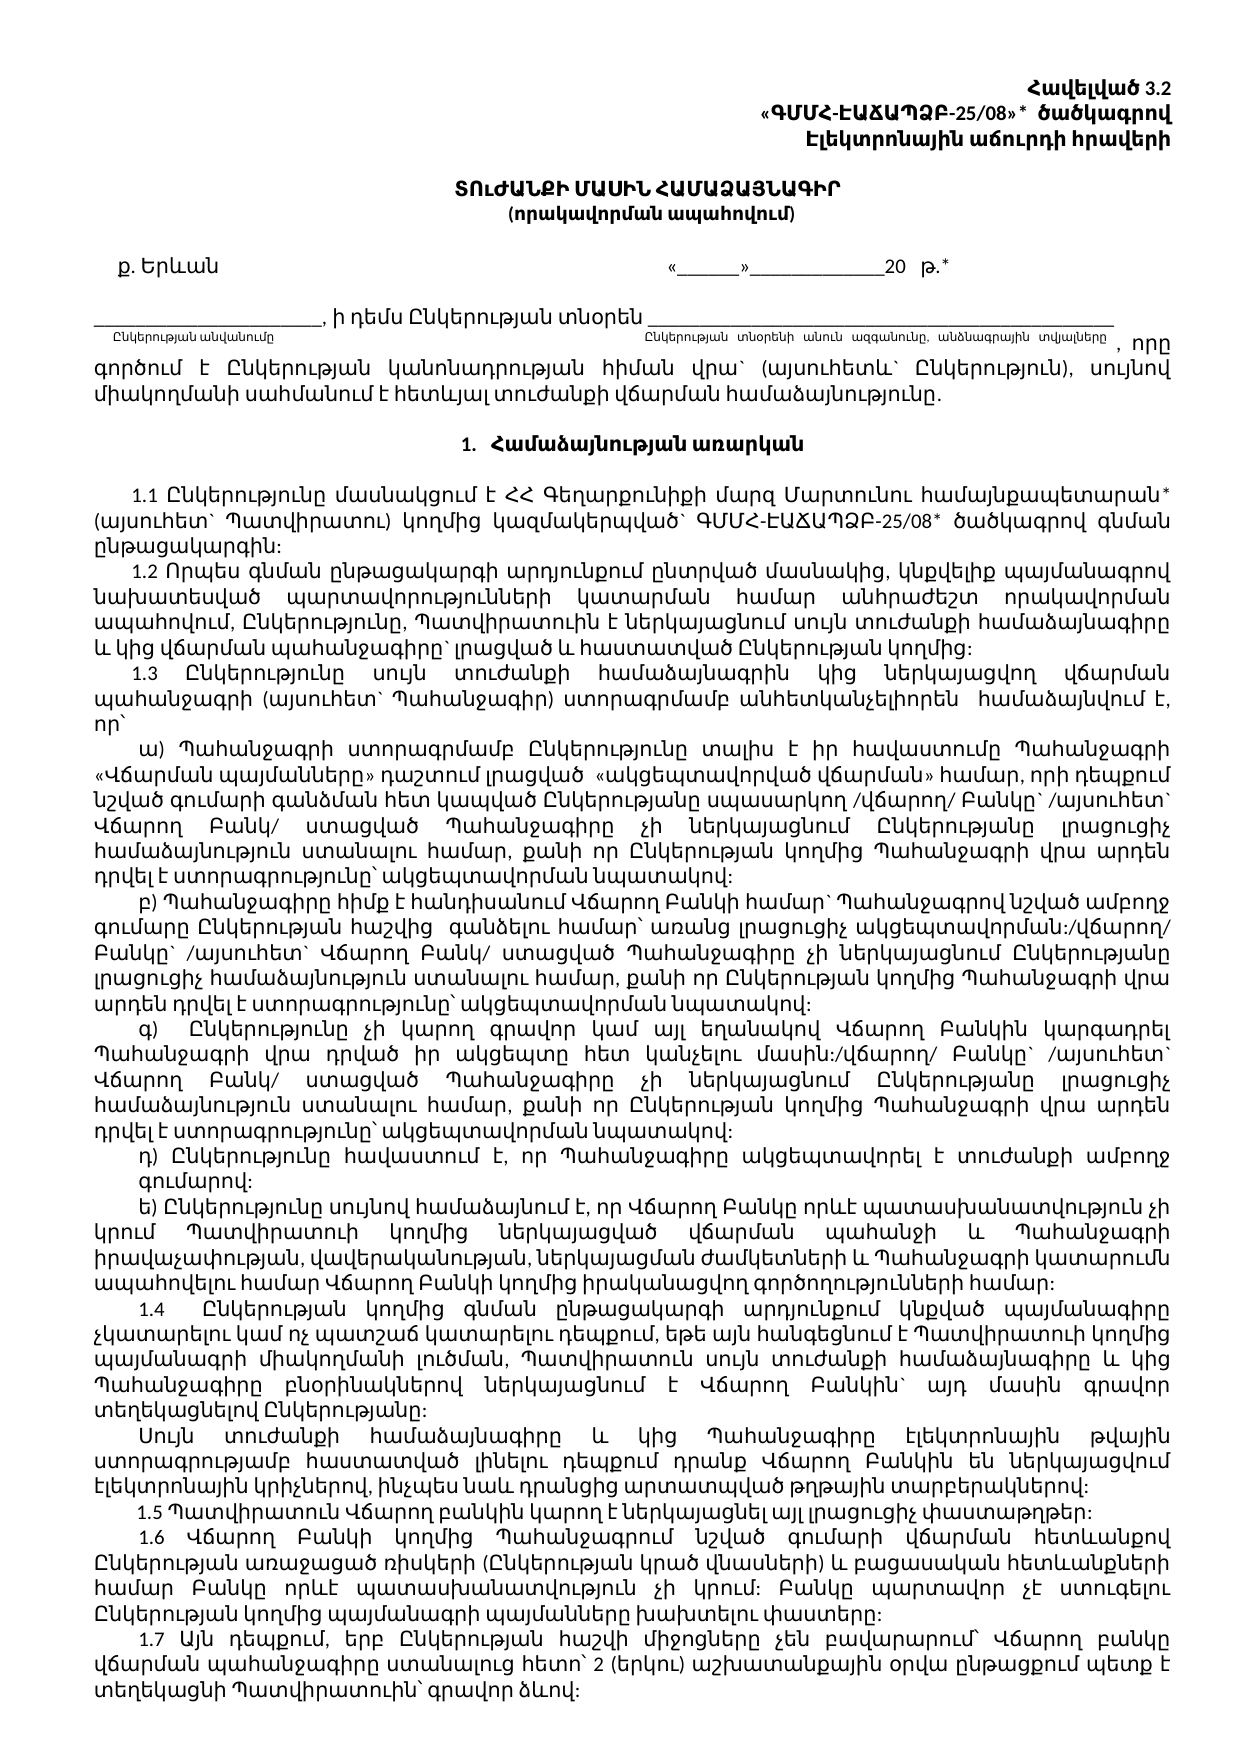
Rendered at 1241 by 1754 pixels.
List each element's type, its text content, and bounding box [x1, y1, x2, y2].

text Էլեկտրոնային աճուրդի հրավերի [94, 126, 1171, 151]
text 1.4 Ընկերության կողմից գնման ընթացակարգի արդյունքում կնքված պայմանագիրը չկատարելու կամ ոչ պատշաճ կատարելու դեպքում, եթե այն հանգեցնում է Պատվիրատուի կողմից պայմանագրի միակողմանի լուծման, Պատվիրատուն սույն տուժանքի համաձայնագիրը և կից Պահանջագիրը բնօրինակներով ներկայացնում է Վճարող Բանկին` այդ մասին գրավոր տեղեկացնելով Ընկերությանը: [94, 1296, 1171, 1423]
text ե) Ընկերությունը սույնով համաձայնում է, որ Վճարող Բանկը որևէ պատասխանատվություն չի կրում Պատվիրատուի կողմից ներկայացված վճարման պահանջի և Պահանջագրի իրավաչափության, վավերականության, ներկայացման ժամկետների և Պահանջագրի կատարումն ապահովելու համար Վճարող Բանկի կողմից իրականացվող գործողությունների համար: [94, 1194, 1171, 1296]
text «ԳՄՄՀ-ԷԱՃԱՊՁԲ-25/08»* ծածկագրով [94, 100, 1171, 126]
text բ) Պահանջագիրը հիմք է հանդիսանում Վճարող Բանկի համար` Պահանջագրով նշված ամբողջ գումարը Ընկերության հաշվից գանձելու համար՝ առանց լրացուցիչ ակցեպտավորման:/վճարող/ Բանկը` /այսուհետ` Վճարող Բանկ/ ստացված Պահանջագիրը չի ներկայացնում Ընկերությանը լրացուցիչ համաձայնություն ստանալու համար, քանի որ Ընկերության կողմից Պահանջագրի վրա արդեն դրվել է ստորագրությունը՝ ակցեպտավորման նպատակով: [94, 889, 1171, 1016]
text (որակավորման ապահովում) [94, 202, 1171, 225]
text ______________________, ի դեմս Ընկերության տնօրեն _____________________________________________ [94, 304, 1171, 330]
text 1. Համաձայնության առարկան [94, 432, 1171, 457]
text 1.7 Այն դեպքում, երբ Ընկերության հաշվի միջոցները չեն բավարարում՝ Վճարող բանկը վճարման պահանջագիրը ստանալուց հետո՝ 2 (երկու) աշխատանքային օրվա ընթացքում պետք է տեղեկացնի Պատվիրատուին՝ գրավոր ձևով: [94, 1626, 1171, 1702]
text 1.1 Ընկերությունը մասնակցում է ՀՀ Գեղարքունիքի մարզ Մարտունու համայնքապետարան* (այսուհետ` Պատվիրատու) կողմից կազմակերպված` ԳՄՄՀ-ԷԱՃԱՊՁԲ-25/08* ծածկագրով գնման ընթացակարգին: [94, 482, 1171, 559]
text ա) Պահանջագրի ստորագրմամբ Ընկերությունը տալիս է իր հավաստումը Պահանջագրի «Վճարման պայմանները» դաշտում լրացված «ակցեպտավորված վճարման» համար, որի դեպքում նշված գումարի գանձման հետ կապված Ընկերությանը սպասարկող /վճարող/ Բանկը` /այսուհետ` Վճարող Բանկ/ ստացված Պահանջագիրը չի ներկայացնում Ընկերությանը լրացուցիչ համաձայնություն ստանալու համար, քանի որ Ընկերության կողմից Պահանջագրի վրա արդեն դրվել է ստորագրությունը՝ ակցեպտավորման նպատակով: [94, 737, 1171, 889]
text Սույն տուժանքի համաձայնագիրը և կից Պահանջագիրը էլեկտրոնային թվային ստորագրությամբ հաստատված լինելու դեպքում դրանք Վճարող Բանկին են ներկայացվում էլեկտրոնային կրիչներով, ինչպես նաև դրանցից արտատպված թղթային տարբերակներով: [94, 1423, 1171, 1499]
text Հավելված 3.2 [94, 75, 1171, 100]
text ՏՈւԺԱՆՔԻ ՄԱՍԻՆ ՀԱՄԱՁԱՅՆԱԳԻՐ [94, 177, 1171, 202]
text ք. Երևան «______»_____________20 թ.* [94, 254, 1171, 279]
text գ) Ընկերությունը չի կարող գրավոր կամ այլ եղանակով Վճարող Բանկին կարգադրել Պահանջագրի վրա դրված իր ակցեպտը հետ կանչելու մասին:/վճարող/ Բանկը` /այսուհետ` Վճարող Բանկ/ ստացված Պահանջագիրը չի ներկայացնում Ընկերությանը լրացուցիչ համաձայնություն ստանալու համար, քանի որ Ընկերության կողմից Պահանջագրի վրա արդեն դրվել է ստորագրությունը՝ ակցեպտավորման նպատակով: [94, 1016, 1171, 1143]
text 1.6 Վճարող Բանկի կողմից Պահանջագրում նշված գումարի վճարման հետևանքով Ընկերության առաջացած ռիսկերի (Ընկերության կրած վնասների) և բացասական հետևանքների համար Բանկը որևէ պատասխանատվություն չի կրում: Բանկը պարտավոր չէ ստուգելու Ընկերության կողմից պայմանագրի պայմանները խախտելու փաստերը: [94, 1524, 1171, 1626]
text 1.5 Պատվիրատուն Վճարող բանկին կարող է ներկայացնել այլ լրացուցիչ փաստաթղթեր: [94, 1499, 1171, 1524]
text 1.3 Ընկերությունը սույն տուժանքի համաձայնագրին կից ներկայացվող վճարման պահանջագրի (այսուհետ` Պահանջագիր) ստորագրմամբ անհետկանչելիորեն համաձայնվում է, որ՝ [94, 660, 1171, 737]
text դ) Ընկերությունը հավաստում է, որ Պահանջագիրը ակցեպտավորել է տուժանքի ամբողջ գումարով: [138, 1143, 1171, 1194]
text 1.2 Որպես գնման ընթացակարգի արդյունքում ընտրված մասնակից, կնքվելիք պայմանագրով նախատեսված պարտավորությունների կատարման համար անհրաժեշտ որակավորման ապահովում, Ընկերությունը, Պատվիրատուին է ներկայացնում սույն տուժանքի համաձայնագիրը և կից վճարման պահանջագիրը` լրացված և հաստատված Ընկերության կողմից: [94, 559, 1171, 660]
text Ընկերության անվանումը Ընկերության տնօրենի անուն ազգանունը, անձնագրային տվյալները , որը գործում է Ընկերության կանոնադրության հիման վրա` (այսուհետև` Ընկերություն), սույնով միակողմանի սահմանում է հետևյալ տուժանքի վճարման համաձայնությունը. [94, 330, 1171, 406]
